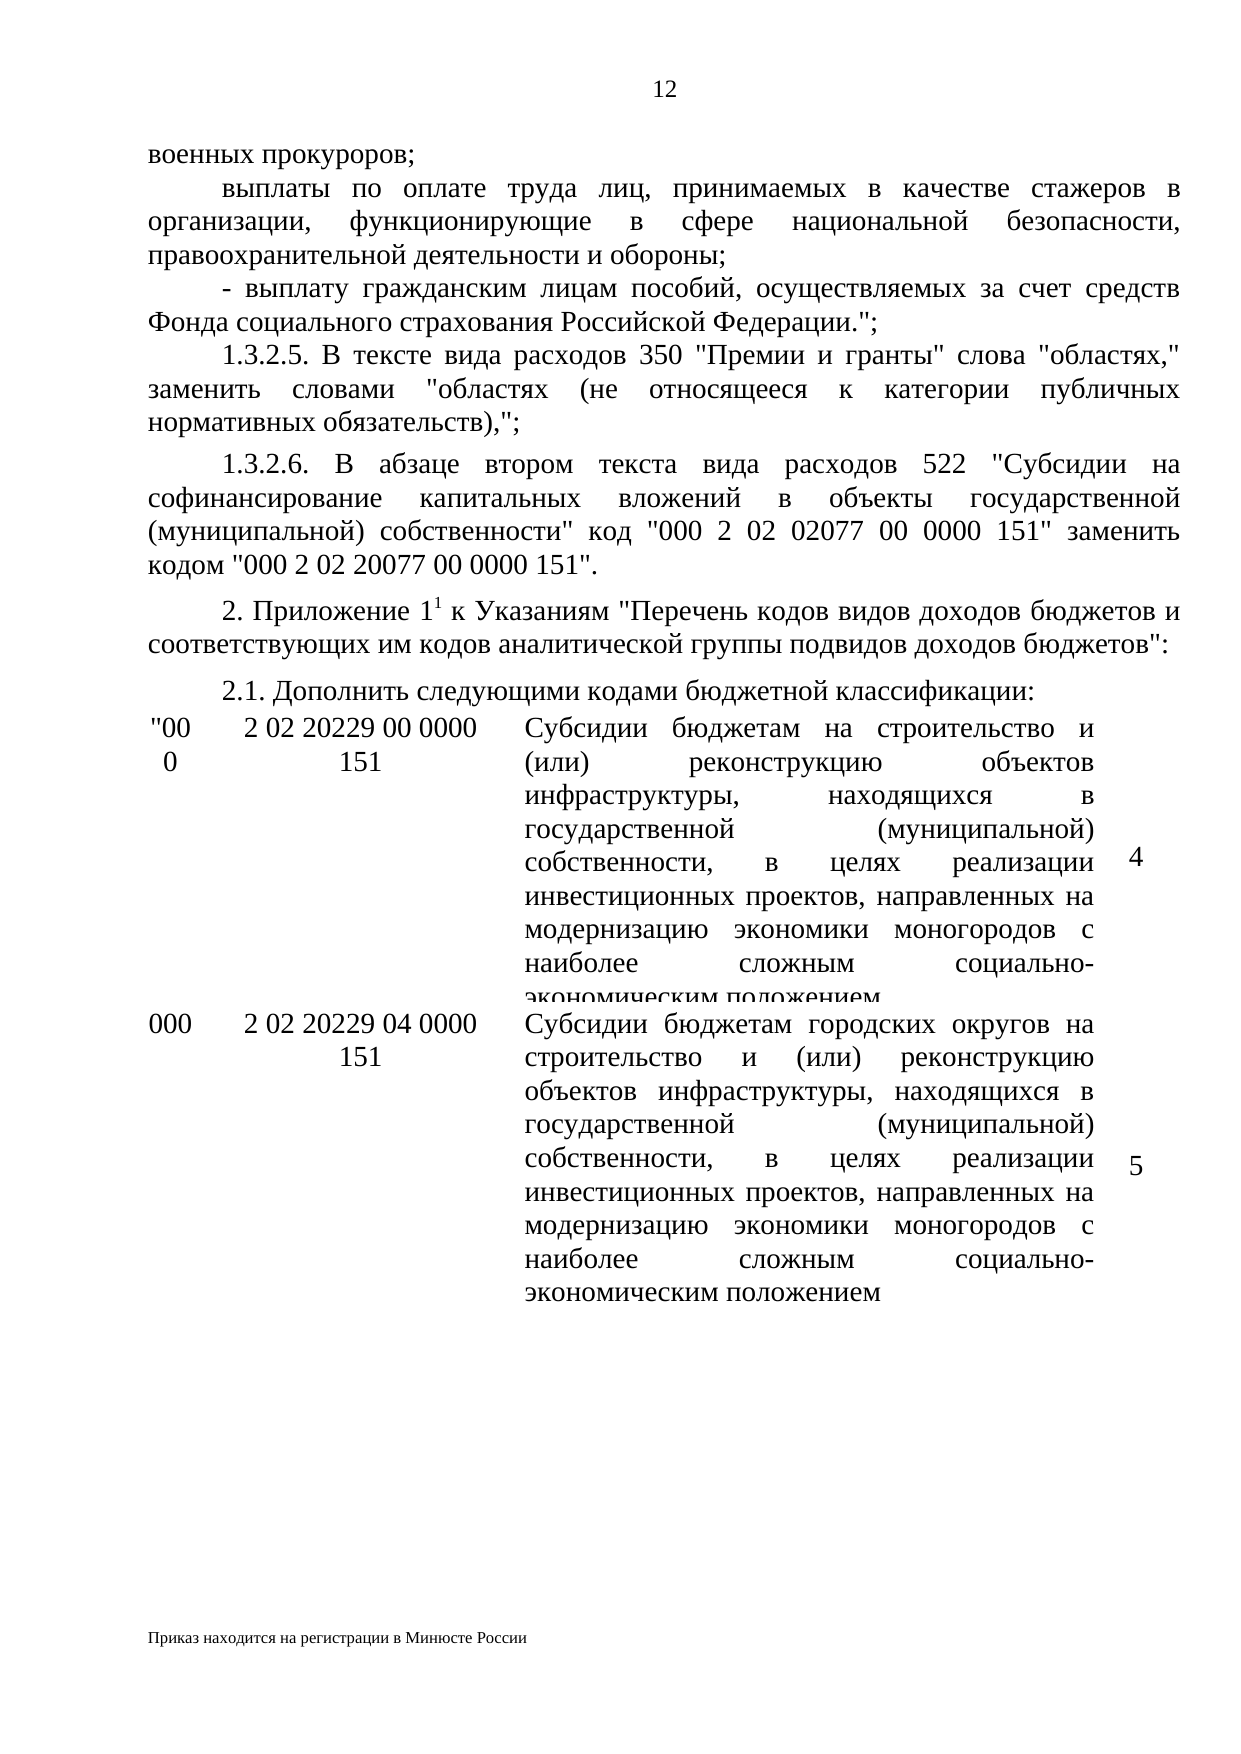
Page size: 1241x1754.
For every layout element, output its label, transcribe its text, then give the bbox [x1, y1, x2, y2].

table_cell 5 [1106, 1002, 1166, 1324]
text 2.1. Дополнить следующими кодами бюджетной классификации: [148, 673, 1181, 706]
text - выплату гражданским лицам пособий, осуществляемых за счет средств Фонда социального страхования Российской Федерации."; [148, 270, 1181, 337]
table_header Субсидии бюджетам на строительство и (или) реконструкцию объектов инфраструктуры, находящихся в государственной (муниципальной) собственности, в целях реализации инвестиционных проектов, направленных на модернизацию экономики моногородов с наиболее сложным социально-экономическим положением [513, 706, 1106, 1002]
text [148, 136, 1181, 170]
text 2. Приложение 11 к Указаниям "Перечень кодов видов доходов бюджетов и соответствующих им кодов аналитической группы подвидов доходов бюджетов": [148, 593, 1181, 660]
text 1.3.2.6. В абзаце втором текста вида расходов 522 "Субсидии на софинансирование капитальных вложений в объекты государственной (муниципальной) собственности" код "000 2 02 02077 00 0000 151" заменить кодом "000 2 02 20077 00 0000 151". [148, 446, 1181, 581]
text выплаты по оплате труда лиц, принимаемых в качестве стажеров в организации, функционирующие в сфере национальной безопасности, правоохранительной деятельности и обороны; [148, 170, 1181, 270]
text 1.3.2.5. В тексте вида расходов 350 "Премии и гранты" слова "областях," заменить словами "областях (не относящееся к категории публичных нормативных обязательств),"; [148, 337, 1181, 438]
table_cell Субсидии бюджетам городских округов на строительство и (или) реконструкцию объектов инфраструктуры, находящихся в государственной (муниципальной) собственности, в целях реализации инвестиционных проектов, направленных на модернизацию экономики моногородов с наиболее сложным социально-экономическим положением [513, 1002, 1106, 1324]
table_cell 000 [133, 1002, 207, 1324]
table_cell 2 02 20229 04 0000 151 [208, 1002, 513, 1324]
table_header 2 02 20229 00 0000 151 [208, 706, 513, 1002]
table_header "000 [133, 706, 207, 1002]
table_header 4 [1106, 706, 1166, 1002]
